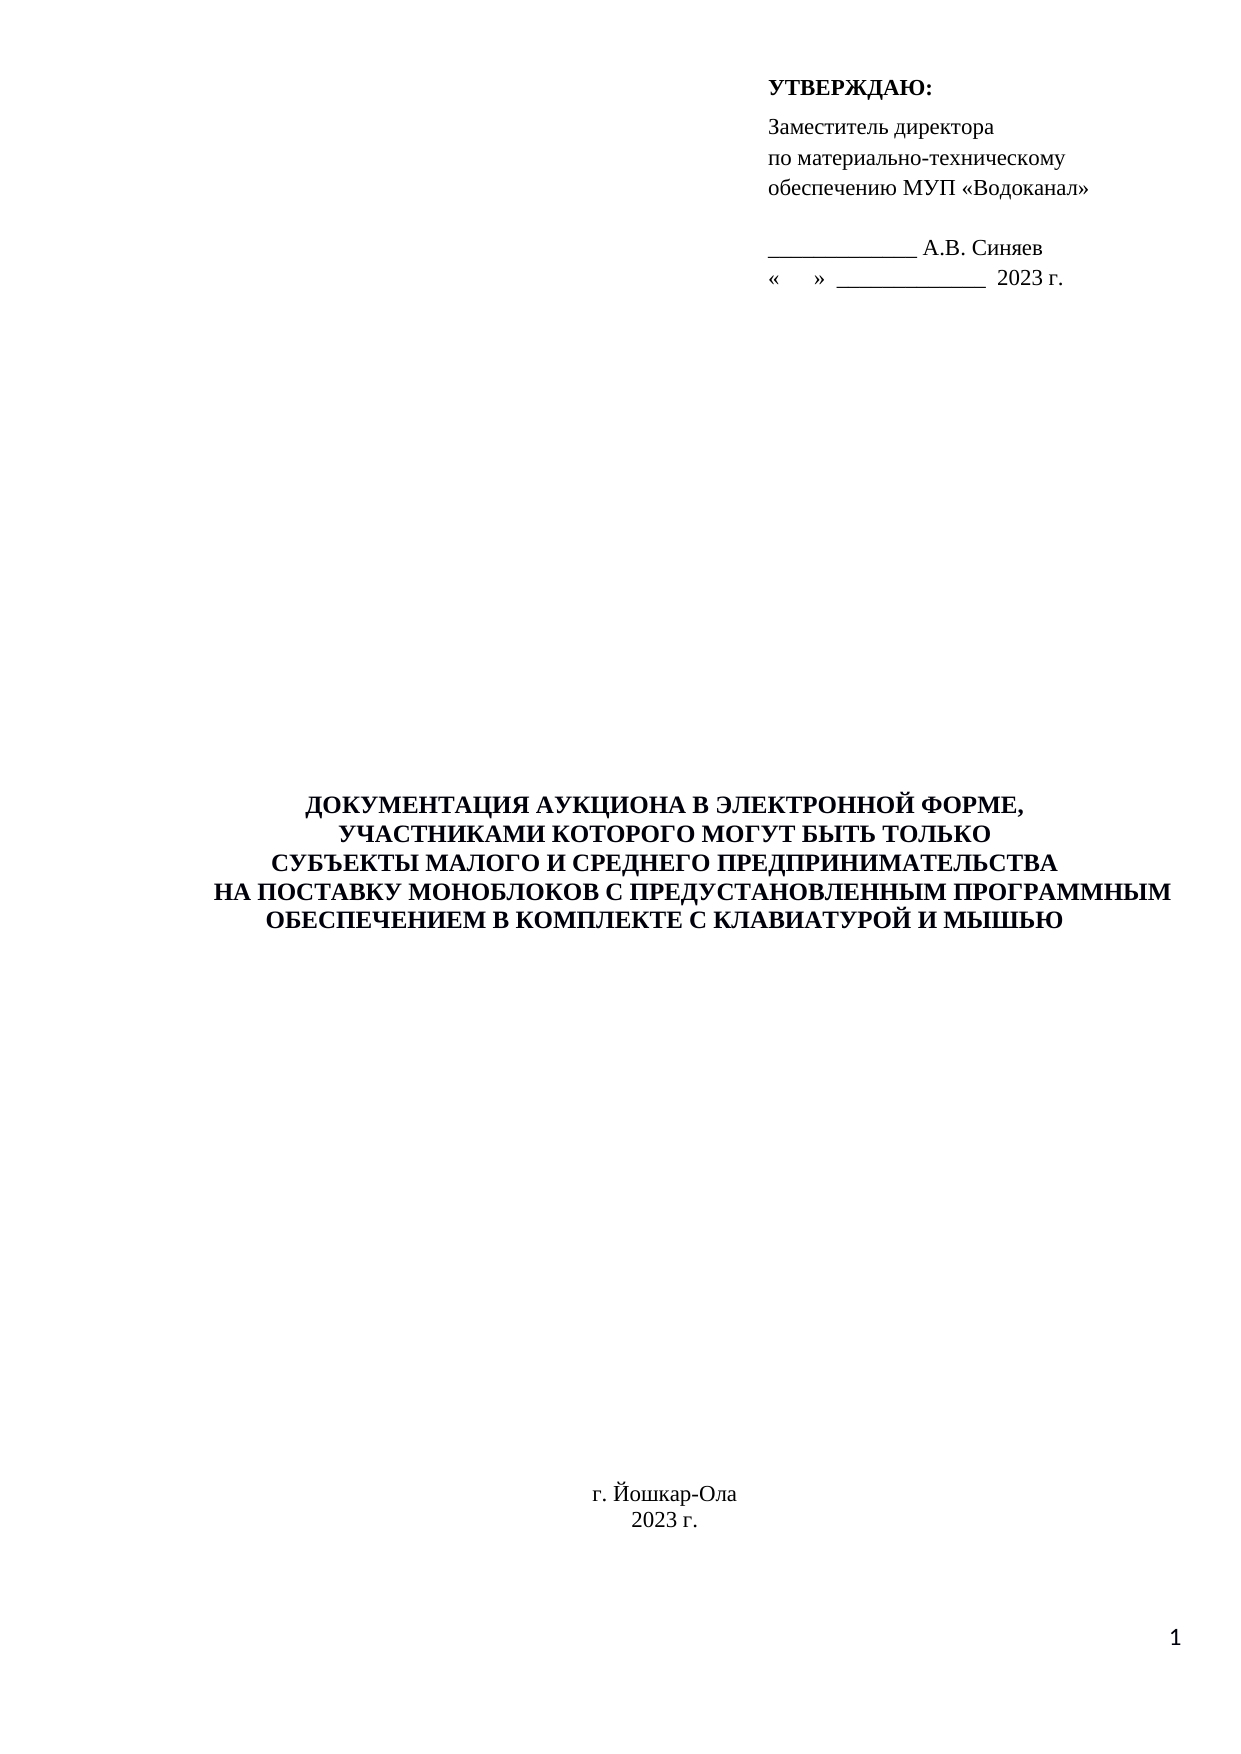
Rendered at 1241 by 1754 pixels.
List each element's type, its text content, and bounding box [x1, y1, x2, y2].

text _____________ А.В. Синяев [590, 234, 1181, 261]
text обеспечению МУП «Водоканал» [590, 174, 1181, 200]
text 2023 г. [148, 1506, 1181, 1532]
text НА ПОСТАВКУ МОНОБЛОКОВ С ПРЕДУСТАНОВЛЕННЫМ ПРОГРАММНЫМ ОБЕСПЕЧЕНИЕМ В КОМПЛЕКТЕ С КЛАВИАТУРОЙ И МЫШЬЮ [148, 877, 1181, 934]
text по материально-техническому [590, 143, 1181, 170]
text СУБЪЕКТЫ МАЛОГО И СРЕДНЕГО ПРЕДПРИНИМАТЕЛЬСТВА [148, 848, 1181, 877]
text Заместитель директора [590, 113, 1181, 140]
text « » _____________ 2023 г. [590, 264, 1181, 291]
text УЧАСТНИКАМИ КОТОРОГО МОГУТ БЫТЬ ТОЛЬКО [148, 819, 1181, 848]
text ДОКУМЕНТАЦИЯ АУКЦИОНА В ЭЛЕКТРОННОЙ ФОРМЕ, [148, 790, 1181, 819]
text г. Йошкар-Ола [148, 1479, 1181, 1506]
text УТВЕРЖДАЮ: [768, 74, 1181, 100]
